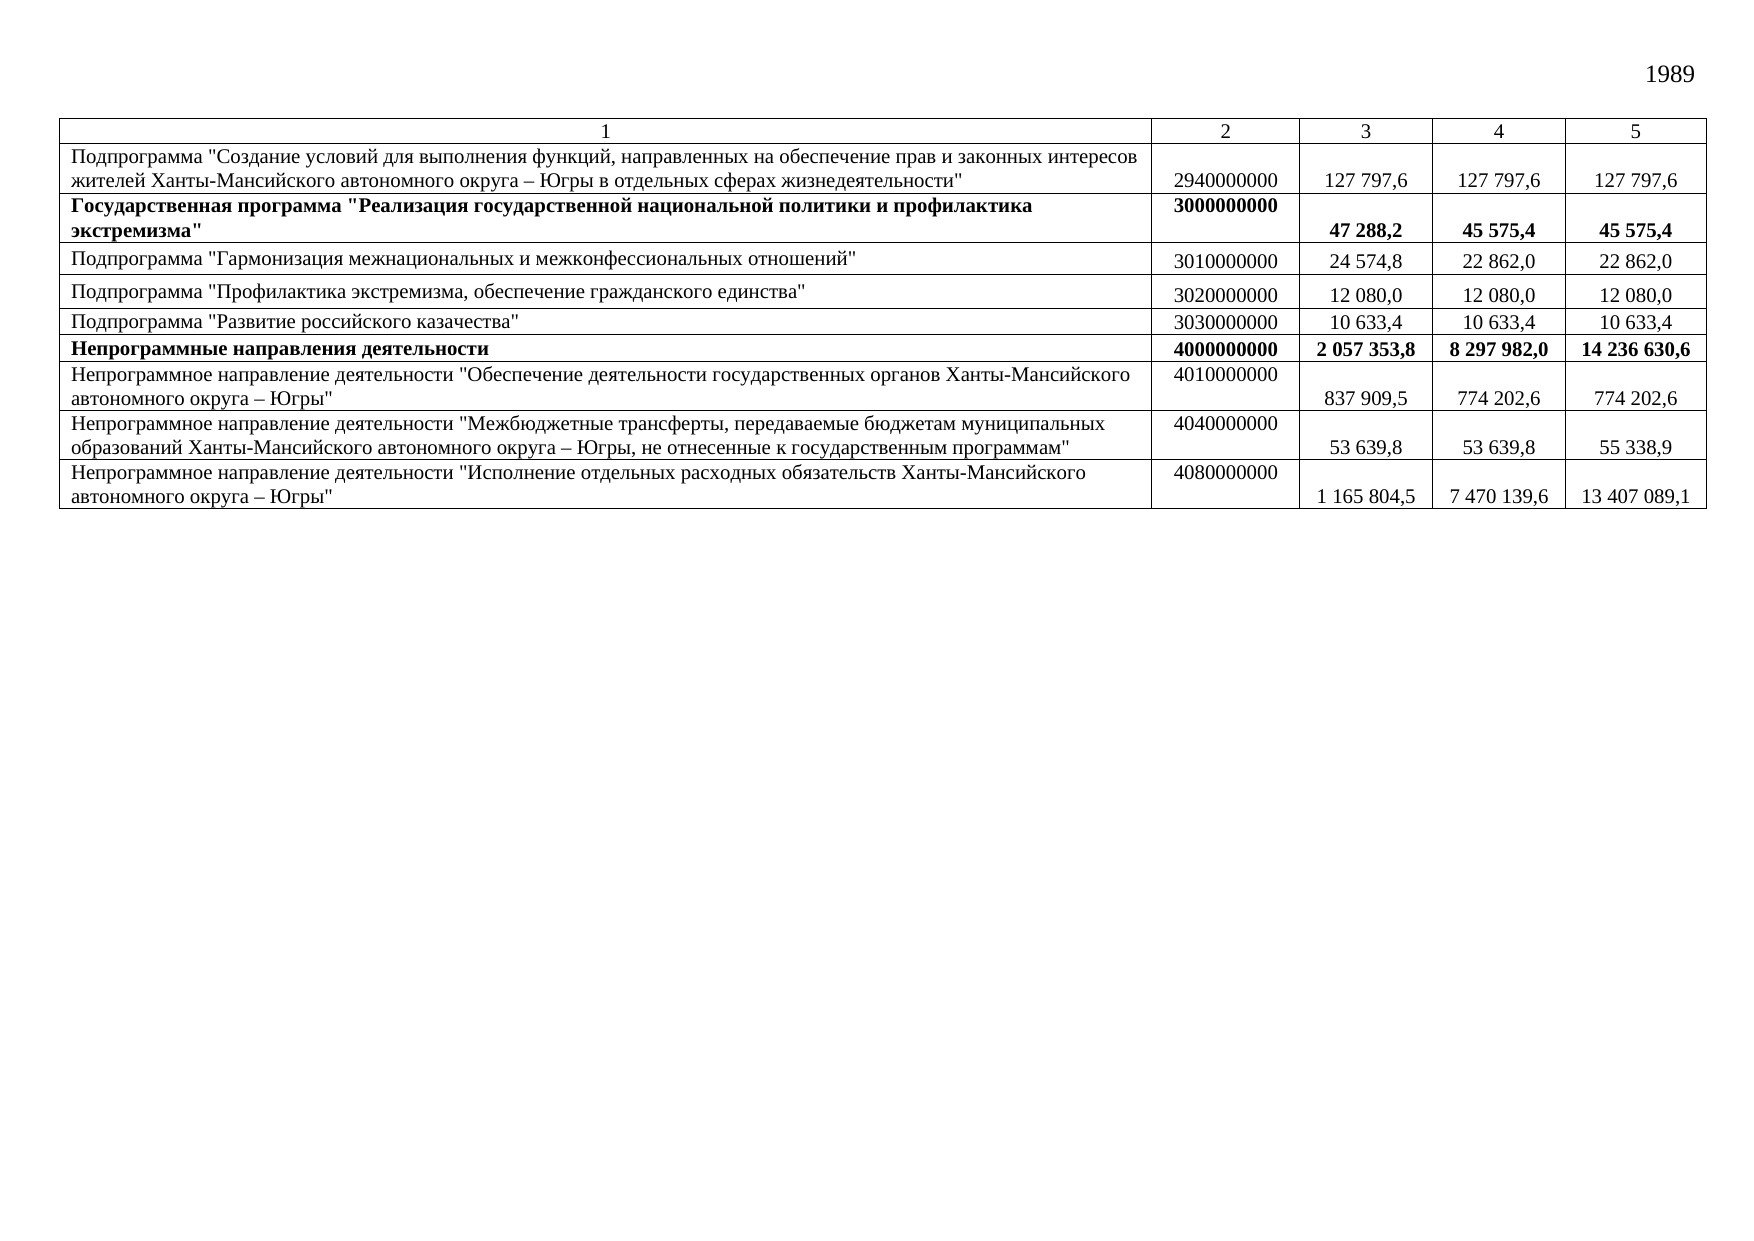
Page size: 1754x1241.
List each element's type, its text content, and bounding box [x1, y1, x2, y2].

table_cell 13 407 089,1 [1566, 460, 1706, 508]
table_header 4 [1433, 119, 1565, 143]
table_cell 2 057 353,8 [1300, 335, 1432, 361]
table_cell 7 470 139,6 [1433, 460, 1565, 508]
table_cell 24 574,8 [1300, 243, 1432, 273]
table_cell 127 797,6 [1300, 144, 1432, 192]
table_header 3 [1300, 119, 1432, 143]
table_cell Непрограммное направление деятельности "Межбюджетные трансферты, передаваемые бюджетам муниципальных образований Ханты-Мансийского автономного округа – Югры, не отнесенные к государственным программам" [60, 411, 1151, 459]
table_cell Подпрограмма "Развитие российского казачества" [60, 309, 1151, 334]
table_cell Государственная программа "Реализация государственной национальной политики и профилактика экстремизма" [60, 194, 1151, 242]
table_cell Подпрограмма "Создание условий для выполнения функций, направленных на обеспечение прав и законных интересов жителей Ханты-Мансийского автономного округа – Югры в отдельных сферах жизнедеятельности" [60, 144, 1151, 192]
table_cell 3010000000 [1152, 243, 1299, 273]
table_cell 47 288,2 [1300, 194, 1432, 242]
table_header 2 [1152, 119, 1299, 143]
table_cell 53 639,8 [1433, 411, 1565, 459]
table_cell Подпрограмма "Гармонизация межнациональных и межконфессиональных отношений" [60, 243, 1151, 273]
table_cell 22 862,0 [1566, 243, 1706, 273]
table_cell 12 080,0 [1433, 275, 1565, 307]
table_cell 14 236 630,6 [1566, 335, 1706, 361]
table_cell 8 297 982,0 [1433, 335, 1565, 361]
table_cell 837 909,5 [1300, 362, 1432, 410]
table_cell Подпрограмма "Профилактика экстремизма, обеспечение гражданского единства" [60, 275, 1151, 307]
table_cell 45 575,4 [1566, 194, 1706, 242]
table_cell 3020000000 [1152, 275, 1299, 307]
table_cell Непрограммное направление деятельности "Исполнение отдельных расходных обязательств Ханты-Мансийского автономного округа – Югры" [60, 460, 1151, 508]
table_header 5 [1566, 119, 1706, 143]
table_cell 127 797,6 [1433, 144, 1565, 192]
table_cell 12 080,0 [1300, 275, 1432, 307]
table_cell 22 862,0 [1433, 243, 1565, 273]
table_cell 53 639,8 [1300, 411, 1432, 459]
table_cell 4000000000 [1152, 335, 1299, 361]
table_cell 10 633,4 [1300, 309, 1432, 334]
table_cell 774 202,6 [1433, 362, 1565, 410]
table_cell 774 202,6 [1566, 362, 1706, 410]
table_cell 55 338,9 [1566, 411, 1706, 459]
table_cell 4010000000 [1152, 362, 1299, 410]
table_cell Непрограммное направление деятельности "Обеспечение деятельности государственных органов Ханты-Мансийского автономного округа – Югры" [60, 362, 1151, 410]
table_header 1 [60, 119, 1151, 143]
table_cell 2940000000 [1152, 144, 1299, 192]
table_cell 3000000000 [1152, 194, 1299, 242]
table_cell 45 575,4 [1433, 194, 1565, 242]
table_cell 4040000000 [1152, 411, 1299, 459]
table_cell 12 080,0 [1566, 275, 1706, 307]
table_cell 3030000000 [1152, 309, 1299, 334]
table_cell 4080000000 [1152, 460, 1299, 508]
table_cell 10 633,4 [1566, 309, 1706, 334]
table_cell 127 797,6 [1566, 144, 1706, 192]
table_cell 1 165 804,5 [1300, 460, 1432, 508]
table_cell 10 633,4 [1433, 309, 1565, 334]
table_cell Непрограммные направления деятельности [60, 335, 1151, 361]
